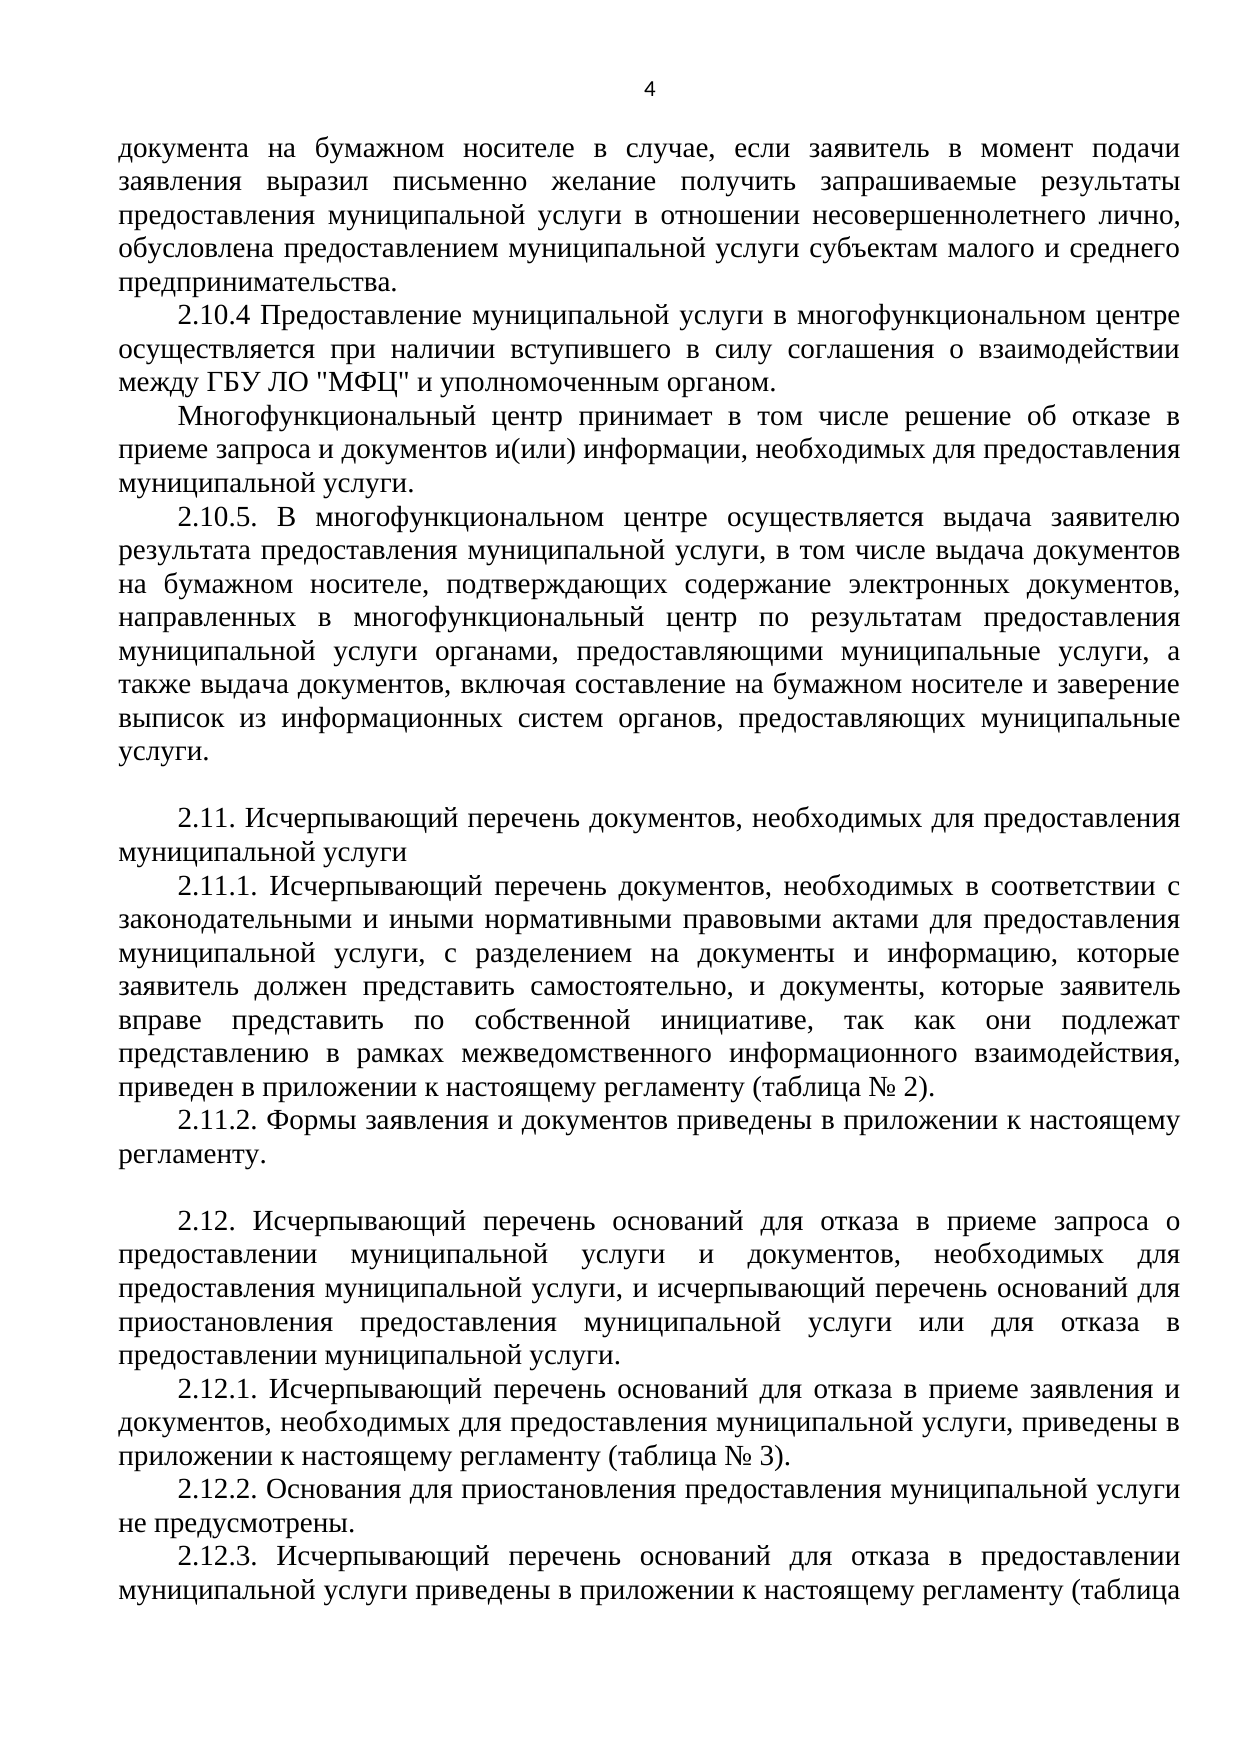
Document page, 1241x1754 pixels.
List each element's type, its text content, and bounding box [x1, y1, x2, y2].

text 2.10.5. В многофункциональном центре осуществляется выдача заявителю результата предоставления муниципальной услуги, в том числе выдача документов на бумажном носителе, подтверждающих содержание электронных документов, направленных в многофункциональный центр по результатам предоставления муниципальной услуги органами, предоставляющими муниципальные услуги, а также выдача документов, включая составление на бумажном носителе и заверение выписок из информационных систем органов, предоставляющих муниципальные услуги. [118, 499, 1181, 767]
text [118, 130, 1181, 297]
text 2.12.2. Основания для приостановления предоставления муниципальной услуги не предусмотрены. [118, 1471, 1181, 1538]
text 2.12.1. Исчерпывающий перечень оснований для отказа в приеме заявления и документов, необходимых для предоставления муниципальной услуги, приведены в приложении к настоящему регламенту (таблица № 3). [118, 1371, 1181, 1471]
text 2.11.2. Формы заявления и документов приведены в приложении к настоящему регламенту. [118, 1102, 1181, 1169]
text Многофункциональный центр принимает в том числе решение об отказе в приеме запроса и документов и(или) информации, необходимых для предоставления муниципальной услуги. [118, 398, 1181, 499]
text 2.12. Исчерпывающий перечень оснований для отказа в приеме запроса о предоставлении муниципальной услуги и документов, необходимых для предоставления муниципальной услуги, и исчерпывающий перечень оснований для приостановления предоставления муниципальной услуги или для отказа в предоставлении муниципальной услуги. [118, 1203, 1181, 1371]
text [118, 1538, 1181, 1606]
text 2.11. Исчерпывающий перечень документов, необходимых для предоставления муниципальной услуги [118, 801, 1181, 868]
text 2.10.4 Предоставление муниципальной услуги в многофункциональном центре осуществляется при наличии вступившего в силу соглашения о взаимодействии между ГБУ ЛО "МФЦ" и уполномоченным органом. [118, 297, 1181, 398]
text 2.11.1. Исчерпывающий перечень документов, необходимых в соответствии с законодательными и иными нормативными правовыми актами для предоставления муниципальной услуги, с разделением на документы и информацию, которые заявитель должен представить самостоятельно, и документы, которые заявитель вправе представить по собственной инициативе, так как они подлежат представлению в рамках межведомственного информационного взаимодействия, приведен в приложении к настоящему регламенту (таблица № 2). [118, 868, 1181, 1102]
